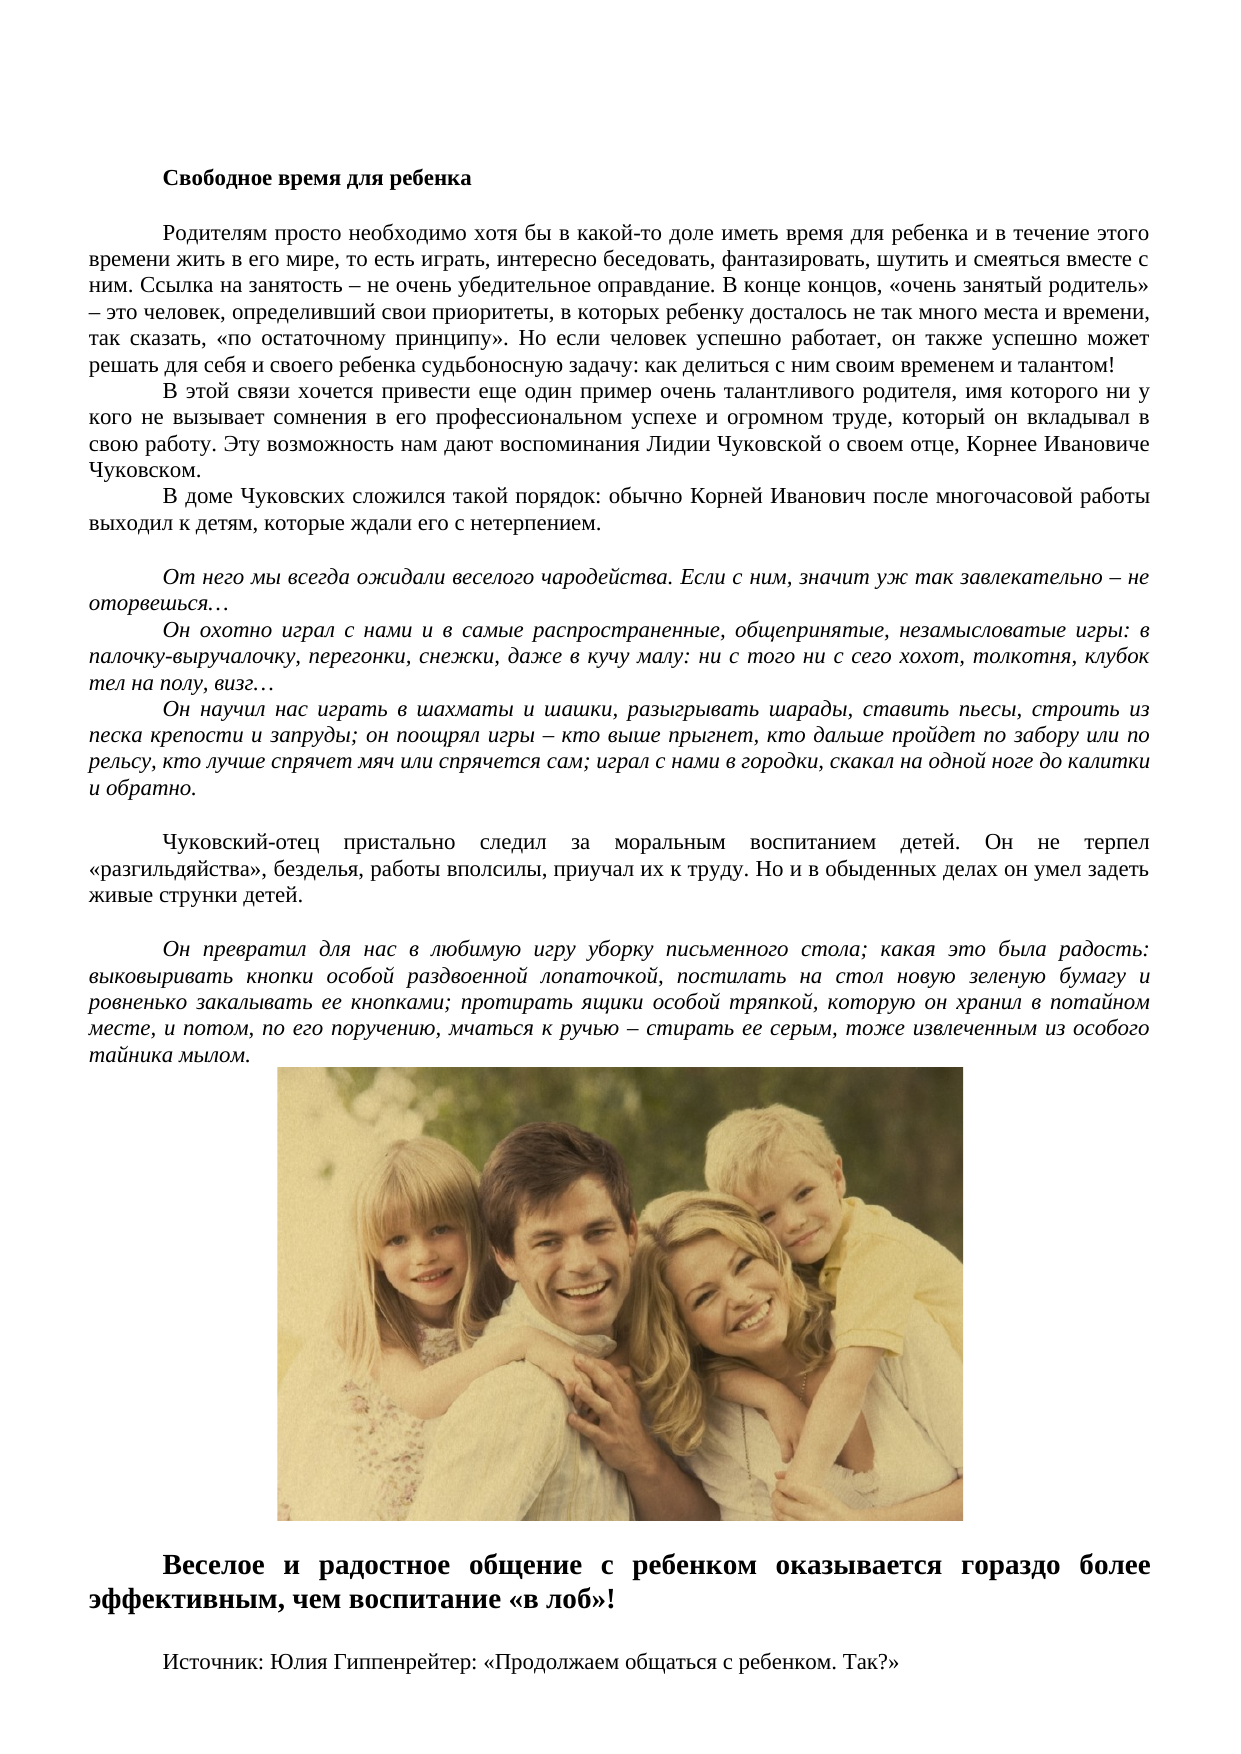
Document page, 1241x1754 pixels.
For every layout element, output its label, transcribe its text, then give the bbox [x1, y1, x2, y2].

text От него мы всегда ожидали веселого чародейства. Если с ним, значит уж так завлекательно – не оторвешься… [89, 563, 1152, 616]
text Он научил нас играть в шахматы и шашки, разыгрывать шарады, ставить пьесы, строить из песка крепости и запруды; он поощрял игры – кто выше прыгнет, кто дальше пройдет по забору или по рельсу, кто лучше спрячет мяч или спрячется сам; играл с нами в городки, скакал на одной ноге до калитки и обратно. [89, 695, 1152, 800]
text Он охотно играл с нами и в самые распространенные, общепринятые, незамысловатые игры: в палочку-выручалочку, перегонки, снежки, даже в кучу малу: ни с того ни с сего хохот, толкотня, клубок тел на полу, визг… [89, 616, 1152, 695]
picture [277, 1067, 964, 1521]
text Источник: Юлия Гиппенрейтер: «Продолжаем общаться с ребенком. Так?» [89, 1648, 1152, 1674]
text Веселое и радостное общение с ребенком оказывается гораздо более эффективным, чем воспитание «в лоб»! [89, 1547, 1152, 1614]
text Чуковский-отец пристально следил за моральным воспитанием детей. Он не терпел «разгильдяйства», безделья, работы вполсилы, приучал их к труду. Но и в обыденных делах он умел задеть живые струнки детей. [89, 828, 1152, 907]
text Свободное время для ребенка [89, 164, 1152, 191]
text Он превратил для нас в любимую игру уборку письменного стола; какая это была радость: выковыривать кнопки особой раздвоенной лопаточкой, постилать на стол новую зеленую бумагу и ровненько закалывать ее кнопками; протирать ящики особой тряпкой, которую он хранил в потайном месте, и потом, по его поручению, мчаться к ручью – стирать ее серым, тоже извлеченным из особого тайника мылом. [89, 935, 1152, 1067]
text В доме Чуковских сложился такой порядок: обычно Корней Иванович после многочасовой работы выходил к детям, которые ждали его с нетерпением. [89, 482, 1152, 535]
text Родителям просто необходимо хотя бы в какой-то доле иметь время для ребенка и в течение этого времени жить в его мире, то есть играть, интересно беседовать, фантазировать, шутить и смеяться вместе с ним. Ссылка на занятость – не очень убедительное оправдание. В конце концов, «очень занятый родитель» – это человек, определивший свои приоритеты, в которых ребенку досталось не так много места и времени, так сказать, «по остаточному принципу». Но если человек успешно работает, он также успешно может решать для себя и своего ребенка судьбоносную задачу: как делиться с ним своим временем и талантом! [89, 219, 1152, 377]
text В этой связи хочется привести еще один пример очень талантливого родителя, имя которого ни у кого не вызывает сомнения в его профессиональном успехе и огромном труде, который он вкладывал в свою работу. Эту возможность нам дают воспоминания Лидии Чуковской о своем отце, Корнее Ивановиче Чуковском. [89, 377, 1152, 482]
